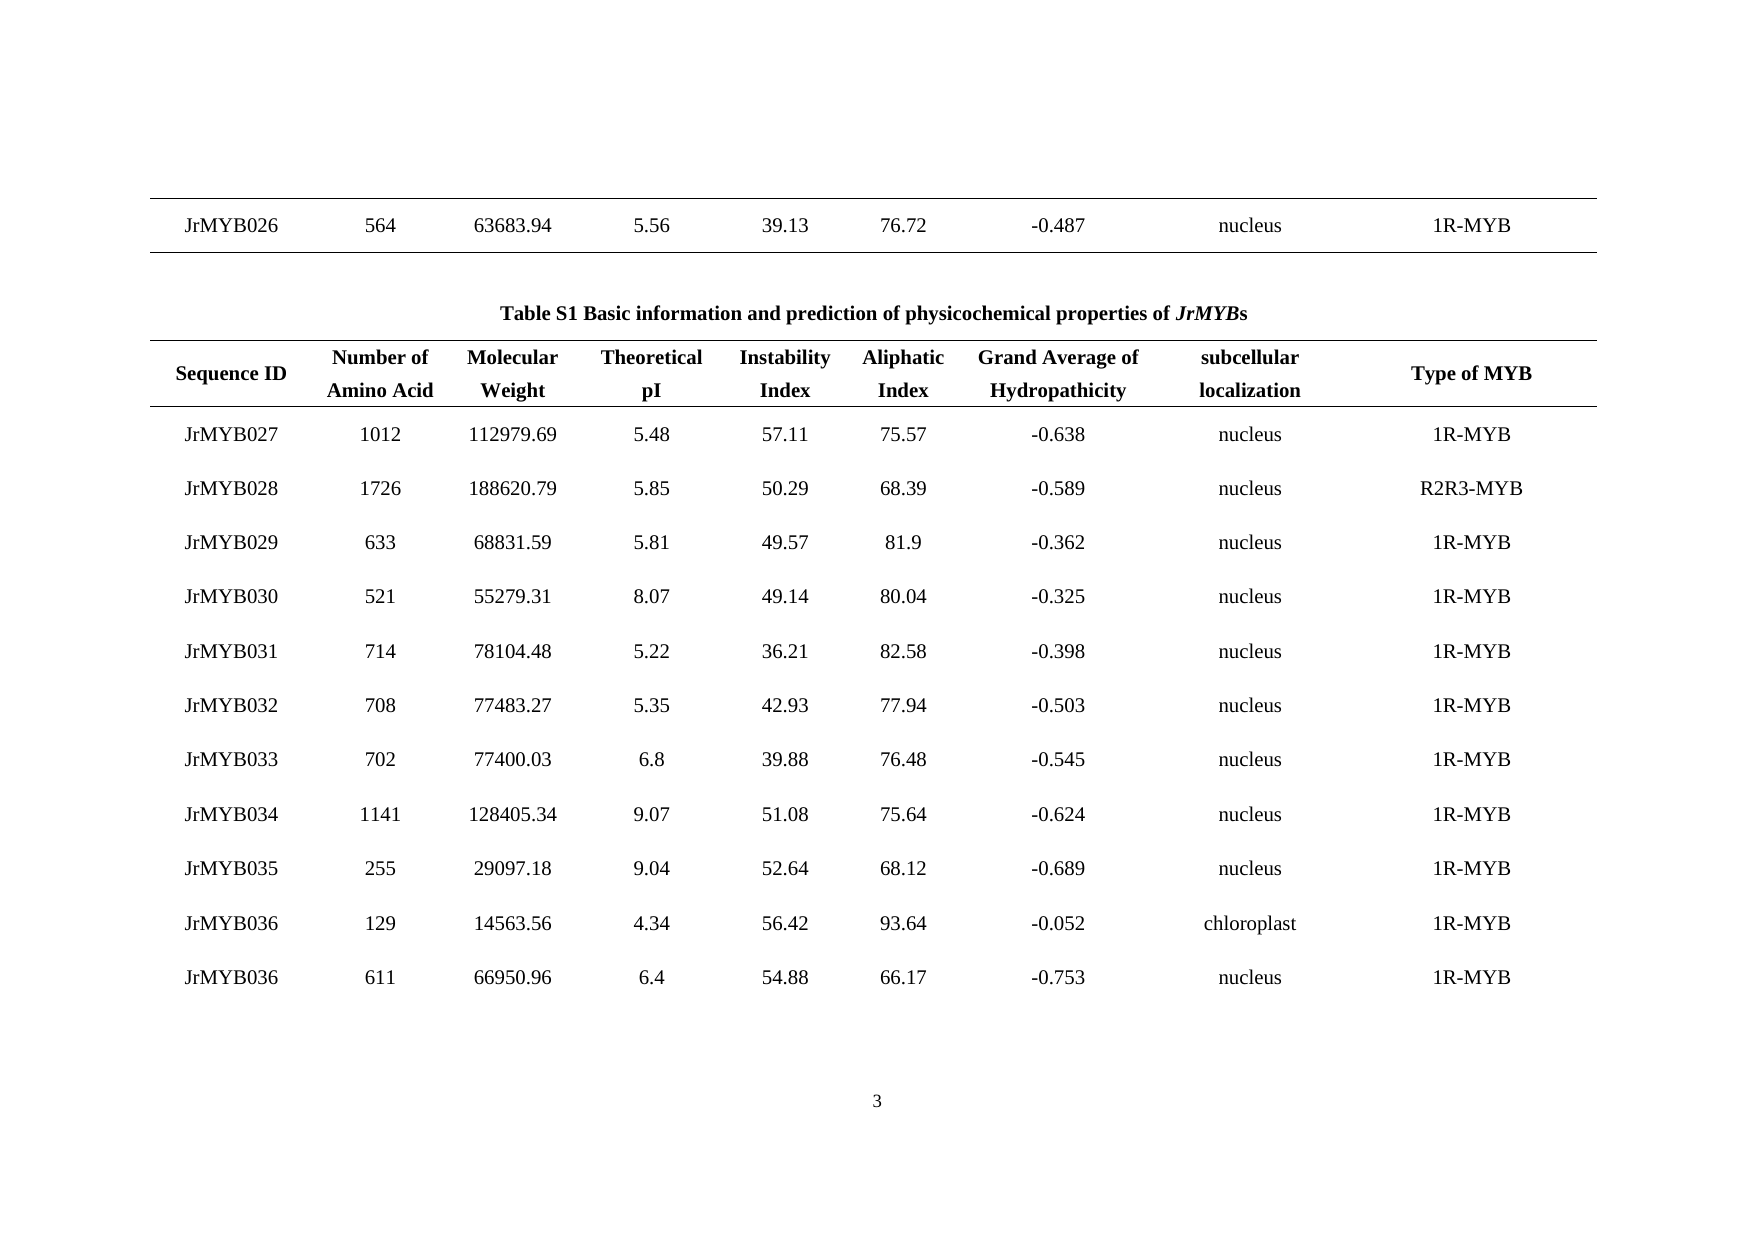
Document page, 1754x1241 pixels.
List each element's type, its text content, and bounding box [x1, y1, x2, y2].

table_cell -0.398 [962, 624, 1154, 678]
table_cell 42.93 [726, 678, 844, 732]
table_cell 78104.48 [448, 624, 577, 678]
table_cell 188620.79 [448, 460, 577, 515]
table_cell 68.12 [844, 841, 962, 895]
table_cell Molecular Weight [448, 341, 577, 406]
table_cell 1R-MYB [1346, 199, 1597, 252]
table_cell 68.39 [844, 460, 962, 515]
table_cell 76.48 [844, 732, 962, 787]
table_cell JrMYB034 [150, 787, 312, 841]
table_cell 702 [313, 732, 448, 787]
table_cell 564 [313, 199, 448, 252]
table_cell 82.58 [844, 624, 962, 678]
table_cell 6.4 [577, 950, 726, 1004]
table_cell 708 [313, 678, 448, 732]
table_cell 14563.56 [448, 895, 577, 950]
table_cell 5.48 [577, 407, 726, 460]
table_cell 1012 [313, 407, 448, 460]
table_cell 55279.31 [448, 569, 577, 623]
table_cell 1R-MYB [1346, 732, 1597, 787]
table_cell -0.487 [962, 199, 1154, 252]
table_cell 9.04 [577, 841, 726, 895]
table_cell JrMYB036 [150, 895, 312, 950]
table_cell 51.08 [726, 787, 844, 841]
table_cell 1R-MYB [1346, 515, 1597, 569]
table_cell 1R-MYB [1346, 624, 1597, 678]
table_cell 1R-MYB [1346, 569, 1597, 623]
table_cell nucleus [1154, 678, 1346, 732]
table_cell 6.8 [577, 732, 726, 787]
table_cell JrMYB029 [150, 515, 312, 569]
table_cell 56.42 [726, 895, 844, 950]
table_cell nucleus [1154, 732, 1346, 787]
table_cell 49.57 [726, 515, 844, 569]
table_cell 5.56 [577, 199, 726, 252]
table_cell 9.07 [577, 787, 726, 841]
table_cell 1726 [313, 460, 448, 515]
table_cell nucleus [1154, 841, 1346, 895]
table_cell JrMYB026 [150, 199, 312, 252]
table_cell 66.17 [844, 950, 962, 1004]
table_cell 66950.96 [448, 950, 577, 1004]
table_cell nucleus [1154, 624, 1346, 678]
table_cell 75.57 [844, 407, 962, 460]
table_cell 68831.59 [448, 515, 577, 569]
table_cell 5.22 [577, 624, 726, 678]
table_cell -0.624 [962, 787, 1154, 841]
table_cell subcellular localization [1154, 341, 1346, 406]
table_cell JrMYB027 [150, 407, 312, 460]
table_cell 36.21 [726, 624, 844, 678]
table_cell nucleus [1154, 950, 1346, 1004]
table_header Table S1 Basic information and prediction of physicochemical properties of JrMYBs [150, 286, 1597, 340]
table_cell 5.81 [577, 515, 726, 569]
table_cell 81.9 [844, 515, 962, 569]
table_cell 1R-MYB [1346, 678, 1597, 732]
table_cell 112979.69 [448, 407, 577, 460]
table_cell JrMYB028 [150, 460, 312, 515]
table_cell 75.64 [844, 787, 962, 841]
table_cell JrMYB033 [150, 732, 312, 787]
table_cell Number of Amino Acid [313, 341, 448, 406]
table_cell -0.545 [962, 732, 1154, 787]
table_cell -0.689 [962, 841, 1154, 895]
table_cell JrMYB030 [150, 569, 312, 623]
table_cell nucleus [1154, 569, 1346, 623]
table_cell -0.052 [962, 895, 1154, 950]
table_cell 1141 [313, 787, 448, 841]
table_cell 129 [313, 895, 448, 950]
table_cell 57.11 [726, 407, 844, 460]
table_cell 49.14 [726, 569, 844, 623]
table_cell 1R-MYB [1346, 895, 1597, 950]
table_cell chloroplast [1154, 895, 1346, 950]
table_cell 50.29 [726, 460, 844, 515]
table_cell JrMYB031 [150, 624, 312, 678]
table_cell 93.64 [844, 895, 962, 950]
table_cell 52.64 [726, 841, 844, 895]
table_cell 521 [313, 569, 448, 623]
table_cell nucleus [1154, 460, 1346, 515]
table_cell 611 [313, 950, 448, 1004]
table_cell JrMYB035 [150, 841, 312, 895]
table_cell 1R-MYB [1346, 841, 1597, 895]
table_cell -0.589 [962, 460, 1154, 515]
table_cell 4.34 [577, 895, 726, 950]
table_cell 39.88 [726, 732, 844, 787]
table_cell Instability Index [726, 341, 844, 406]
table_cell Theoretical pI [577, 341, 726, 406]
table_cell 5.85 [577, 460, 726, 515]
table_cell 77483.27 [448, 678, 577, 732]
table_cell nucleus [1154, 515, 1346, 569]
table_cell Type of MYB [1346, 341, 1597, 406]
table_cell 29097.18 [448, 841, 577, 895]
table_cell 54.88 [726, 950, 844, 1004]
table_cell Sequence ID [150, 341, 312, 406]
table_cell 1R-MYB [1346, 407, 1597, 460]
table_cell 1R-MYB [1346, 950, 1597, 1004]
table_cell 8.07 [577, 569, 726, 623]
table_cell 77400.03 [448, 732, 577, 787]
table_cell Aliphatic Index [844, 341, 962, 406]
table_cell Grand Average of Hydropathicity [962, 341, 1154, 406]
table_cell 77.94 [844, 678, 962, 732]
table_cell R2R3-MYB [1346, 460, 1597, 515]
table_cell 80.04 [844, 569, 962, 623]
table_cell 255 [313, 841, 448, 895]
table_cell 5.35 [577, 678, 726, 732]
table_cell 714 [313, 624, 448, 678]
table_cell JrMYB036 [150, 950, 312, 1004]
table_cell -0.503 [962, 678, 1154, 732]
table_cell 39.13 [726, 199, 844, 252]
table_cell nucleus [1154, 407, 1346, 460]
table_cell 1R-MYB [1346, 787, 1597, 841]
table_cell -0.362 [962, 515, 1154, 569]
table_cell JrMYB032 [150, 678, 312, 732]
table_cell 633 [313, 515, 448, 569]
table_cell 128405.34 [448, 787, 577, 841]
table_cell -0.325 [962, 569, 1154, 623]
table_cell -0.638 [962, 407, 1154, 460]
table_cell nucleus [1154, 199, 1346, 252]
table_cell 76.72 [844, 199, 962, 252]
table_cell 63683.94 [448, 199, 577, 252]
table_cell nucleus [1154, 787, 1346, 841]
table_cell -0.753 [962, 950, 1154, 1004]
